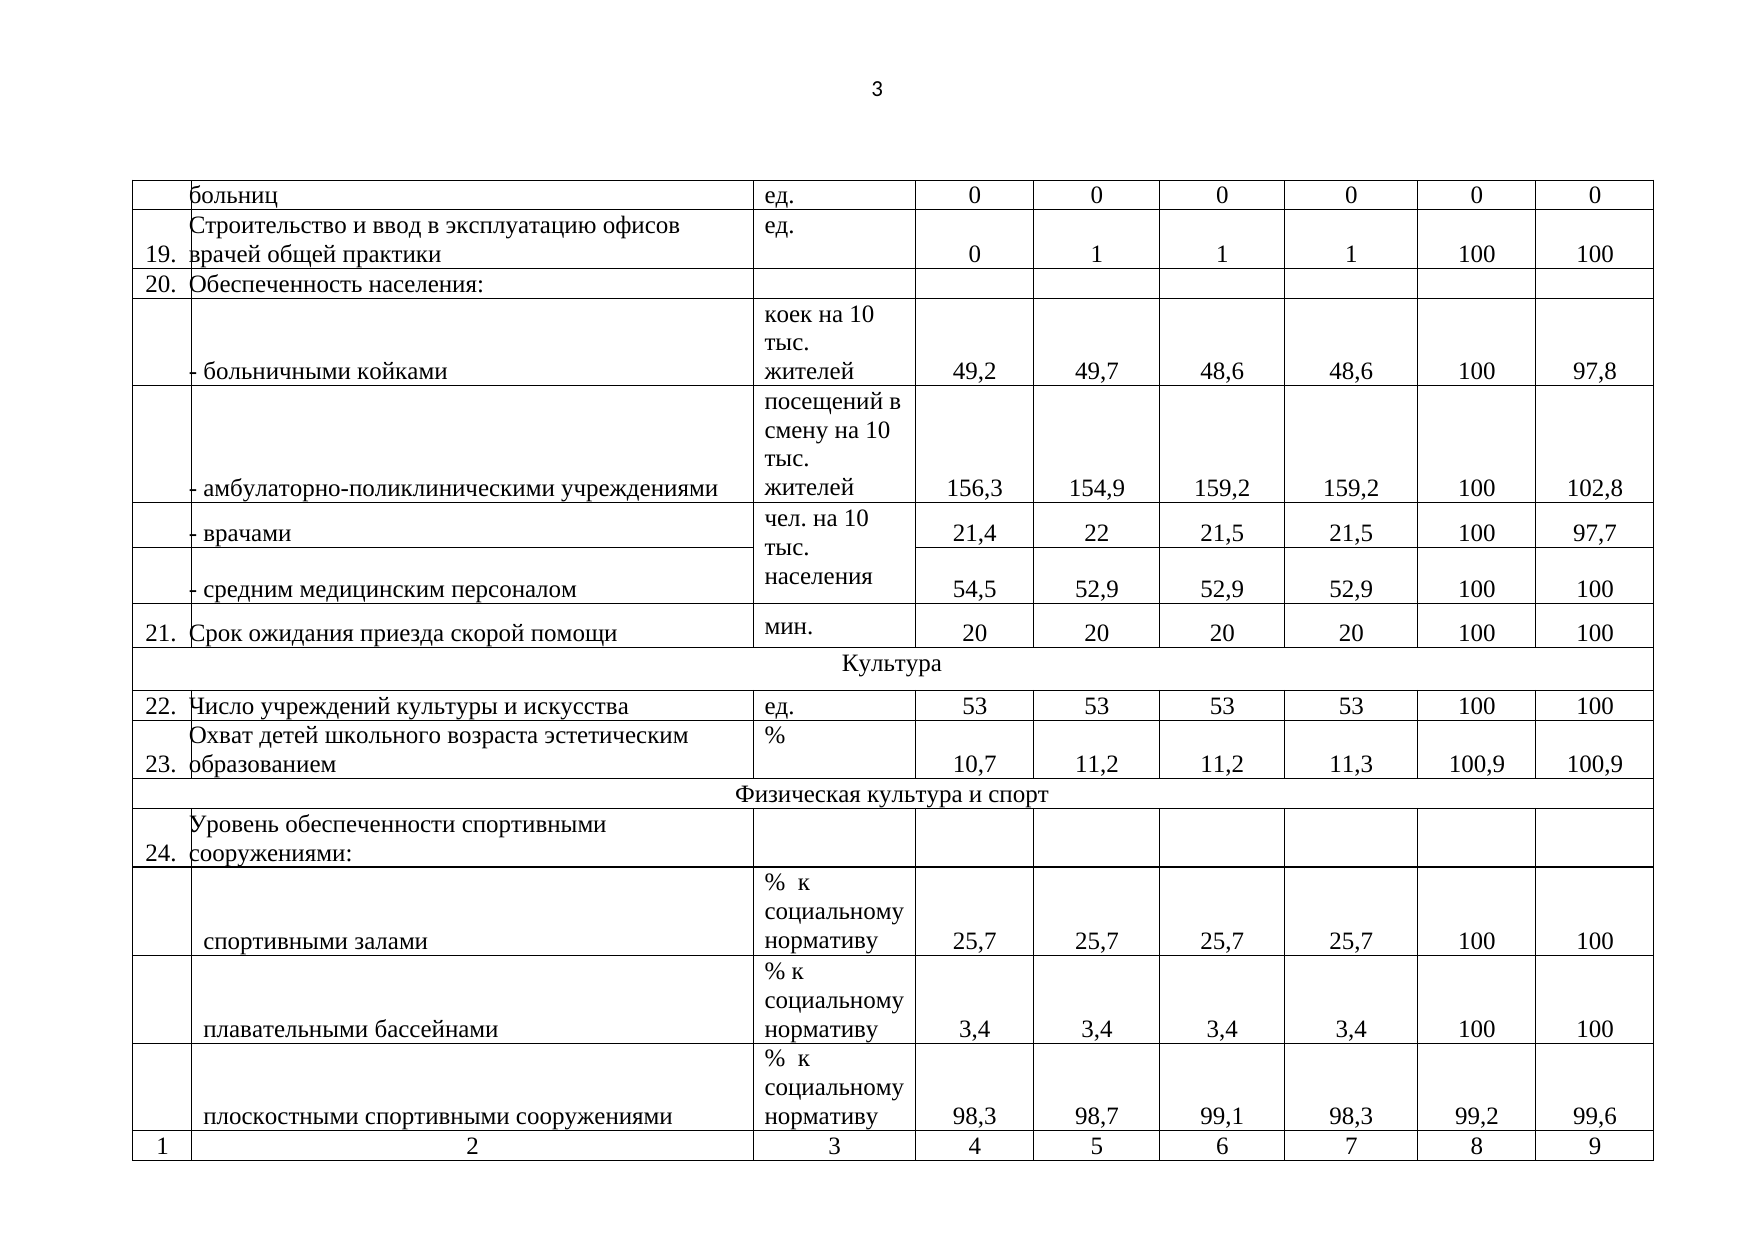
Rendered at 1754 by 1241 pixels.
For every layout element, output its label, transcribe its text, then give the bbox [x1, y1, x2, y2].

table_cell 1 [1034, 210, 1159, 268]
table_cell 6 [1160, 1131, 1284, 1159]
table_cell Уровень обеспеченности спортивными сооружениями: [192, 809, 753, 866]
table_cell 0 [1418, 181, 1535, 209]
table_cell [133, 956, 191, 1042]
table_cell 53 [1034, 691, 1159, 719]
table_cell ед. [754, 210, 915, 268]
table_cell [133, 299, 191, 385]
table_cell 154,9 [1034, 386, 1159, 502]
table_cell Охват детей школьного возраста эстетическим образованием [192, 721, 753, 778]
table_cell 5 [1034, 1131, 1159, 1159]
table_cell 20 [916, 604, 1033, 647]
table_cell 0 [1285, 181, 1417, 209]
table_cell 20 [1160, 604, 1284, 647]
table_cell 54,5 [916, 548, 1033, 603]
table_cell 100 [1536, 210, 1653, 268]
table_cell 100,9 [1536, 721, 1653, 778]
table_cell [133, 548, 191, 603]
table_cell 11,3 [1285, 721, 1417, 778]
table_cell 97,7 [1536, 503, 1653, 547]
table_cell [754, 809, 915, 866]
table_cell 21,4 [916, 503, 1033, 547]
table_cell % [754, 721, 915, 778]
table_cell [133, 181, 191, 209]
table_cell 100 [1536, 604, 1653, 647]
table_cell 3,4 [916, 956, 1033, 1042]
table_cell плоскостными спортивными сооружениями [192, 1044, 753, 1130]
table_cell [1536, 809, 1653, 866]
table_cell 102,8 [1536, 386, 1653, 502]
table_cell 52,9 [1034, 548, 1159, 603]
table_cell 21,5 [1285, 503, 1417, 547]
table_cell 10,7 [916, 721, 1033, 778]
table_cell 20 [1034, 604, 1159, 647]
table_cell 53 [1160, 691, 1284, 719]
table_cell [1160, 269, 1284, 298]
table_cell 11,2 [1034, 721, 1159, 778]
table_cell 100 [1418, 868, 1535, 955]
table_cell 100 [1418, 386, 1535, 502]
table_cell 52,9 [1285, 548, 1417, 603]
table_cell 100 [1418, 956, 1535, 1042]
table_cell Число учреждений культуры и искусства [192, 691, 753, 719]
table_cell [754, 269, 915, 298]
table_cell - амбулаторно-поликлиническими учреждениями [192, 386, 753, 502]
table_cell 97,8 [1536, 299, 1653, 385]
table_cell 99,1 [1160, 1044, 1284, 1130]
table_cell плавательными бассейнами [192, 956, 753, 1042]
table_cell 100 [1418, 210, 1535, 268]
table_cell 4 [916, 1131, 1033, 1159]
table_cell 1 [1285, 210, 1417, 268]
table_cell 3,4 [1160, 956, 1284, 1042]
table_cell [916, 809, 1033, 866]
table_cell 25,7 [1034, 868, 1159, 955]
table_cell ед. [754, 181, 915, 209]
table_cell 49,2 [916, 299, 1033, 385]
table_cell 1 [133, 1131, 191, 1159]
table_cell 8 [1418, 1131, 1535, 1159]
table_cell Физическая культура и спорт [133, 779, 1653, 808]
table_cell [1034, 809, 1159, 866]
table_cell 21,5 [1160, 503, 1284, 547]
table_cell [1418, 269, 1535, 298]
table_cell [133, 386, 191, 502]
table_cell % к социальному нормативу [754, 1044, 915, 1130]
table_cell 98,3 [916, 1044, 1033, 1130]
table_cell [1418, 809, 1535, 866]
table_cell 22. [133, 691, 191, 719]
table_cell [1285, 269, 1417, 298]
table_cell 25,7 [916, 868, 1033, 955]
table_cell 100 [1418, 604, 1535, 647]
table_cell [916, 269, 1033, 298]
table_cell коек на 10 тыс. жителей [754, 299, 915, 385]
table_cell 99,2 [1418, 1044, 1535, 1130]
table_cell Обеспеченность населения: [192, 269, 753, 298]
table_cell [133, 1044, 191, 1130]
table_cell [133, 503, 191, 547]
table_cell мин. [754, 604, 915, 647]
table_cell 52,9 [1160, 548, 1284, 603]
table_cell 159,2 [1160, 386, 1284, 502]
table_cell 1 [1160, 210, 1284, 268]
table_cell 3,4 [1285, 956, 1417, 1042]
table_cell [1160, 809, 1284, 866]
table_cell 3,4 [1034, 956, 1159, 1042]
table_cell спортивными залами [192, 868, 753, 955]
table_cell 156,3 [916, 386, 1033, 502]
table_cell ед. [754, 691, 915, 719]
table_cell 0 [916, 210, 1033, 268]
table_cell Строительство и ввод в эксплуатацию офисов врачей общей практики [192, 210, 753, 268]
table_cell 100 [1418, 691, 1535, 719]
table_cell 100,9 [1418, 721, 1535, 778]
table_cell больниц [192, 181, 753, 209]
table_cell 100 [1418, 503, 1535, 547]
table_cell 100 [1536, 956, 1653, 1042]
table_cell 100 [1536, 868, 1653, 955]
table_cell Срок ожидания приезда скорой помощи [192, 604, 753, 647]
table_cell 21. [133, 604, 191, 647]
table_cell 49,7 [1034, 299, 1159, 385]
table_cell 0 [1034, 181, 1159, 209]
table_cell посещений в смену на 10 тыс. жителей [754, 386, 915, 502]
table_cell [1536, 269, 1653, 298]
table_cell 24. [133, 809, 191, 866]
table_cell 20. [133, 269, 191, 298]
table_cell [1034, 269, 1159, 298]
table_cell 22 [1034, 503, 1159, 547]
table_cell Культура [133, 648, 1653, 690]
table_cell 25,7 [1285, 868, 1417, 955]
table_cell 2 [192, 1131, 753, 1159]
table_cell 48,6 [1160, 299, 1284, 385]
table_cell 53 [916, 691, 1033, 719]
table_cell % к социальному нормативу [754, 868, 915, 955]
table_cell 0 [1160, 181, 1284, 209]
table_cell 23. [133, 721, 191, 778]
table_cell 98,3 [1285, 1044, 1417, 1130]
table_cell чел. на 10 тыс. населения [754, 503, 915, 603]
table_cell 100 [1418, 299, 1535, 385]
table_cell 100 [1536, 691, 1653, 719]
table_cell 53 [1285, 691, 1417, 719]
table_cell 100 [1536, 548, 1653, 603]
table_cell 25,7 [1160, 868, 1284, 955]
table_cell - средним медицинским персоналом [192, 548, 753, 603]
table_cell 20 [1285, 604, 1417, 647]
table_cell 99,6 [1536, 1044, 1653, 1130]
table_cell [133, 868, 191, 955]
table_cell 0 [916, 181, 1033, 209]
table_cell 9 [1536, 1131, 1653, 1159]
table_cell 11,2 [1160, 721, 1284, 778]
table_cell 159,2 [1285, 386, 1417, 502]
table_cell - врачами [192, 503, 753, 547]
table_cell 19. [133, 210, 191, 268]
table_cell 3 [754, 1131, 915, 1159]
table_cell [1285, 809, 1417, 866]
table_cell 0 [1536, 181, 1653, 209]
table_cell 100 [1418, 548, 1535, 603]
table_cell - больничными койками [192, 299, 753, 385]
table_cell % к социальному нормативу [754, 956, 915, 1042]
table_cell 98,7 [1034, 1044, 1159, 1130]
table_cell 48,6 [1285, 299, 1417, 385]
table_cell 7 [1285, 1131, 1417, 1159]
